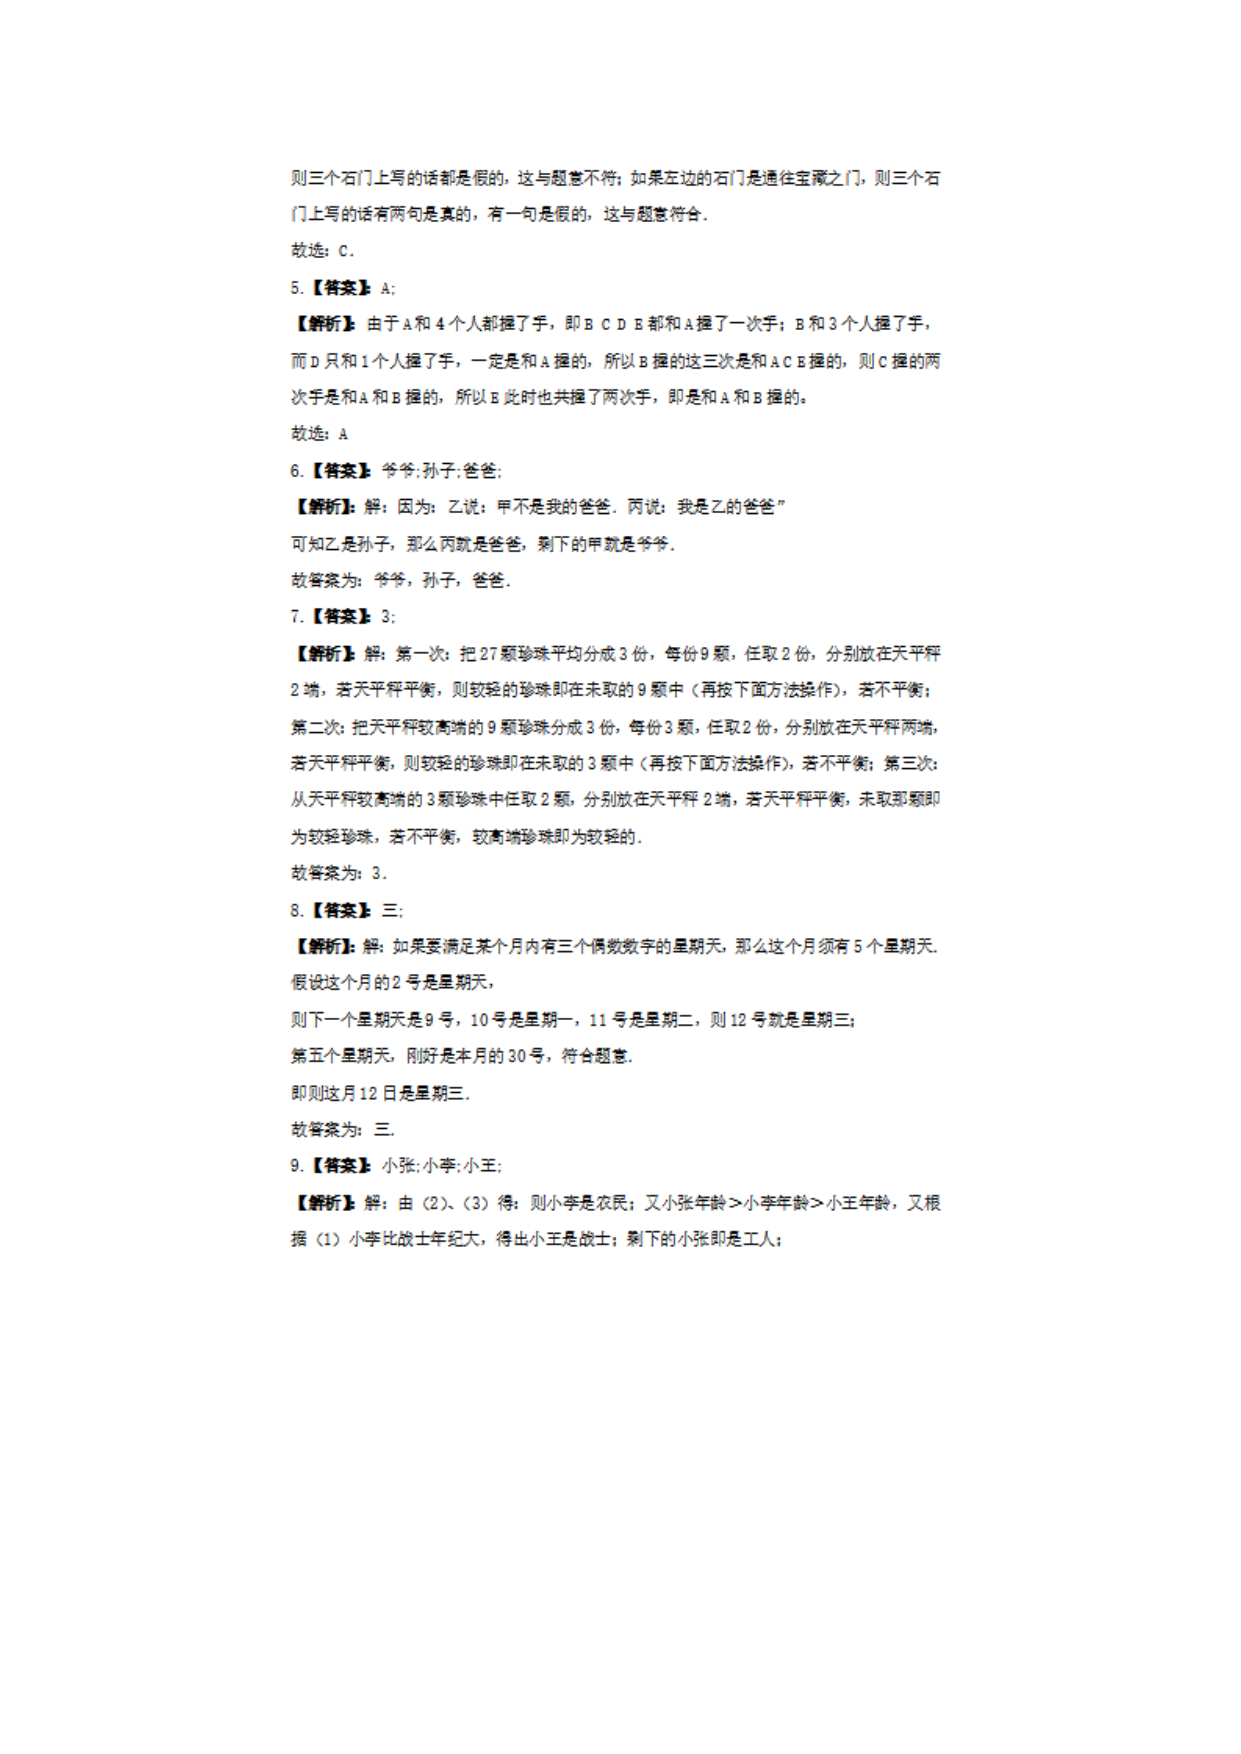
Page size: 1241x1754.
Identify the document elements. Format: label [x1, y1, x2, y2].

picture [261, 162, 979, 1250]
